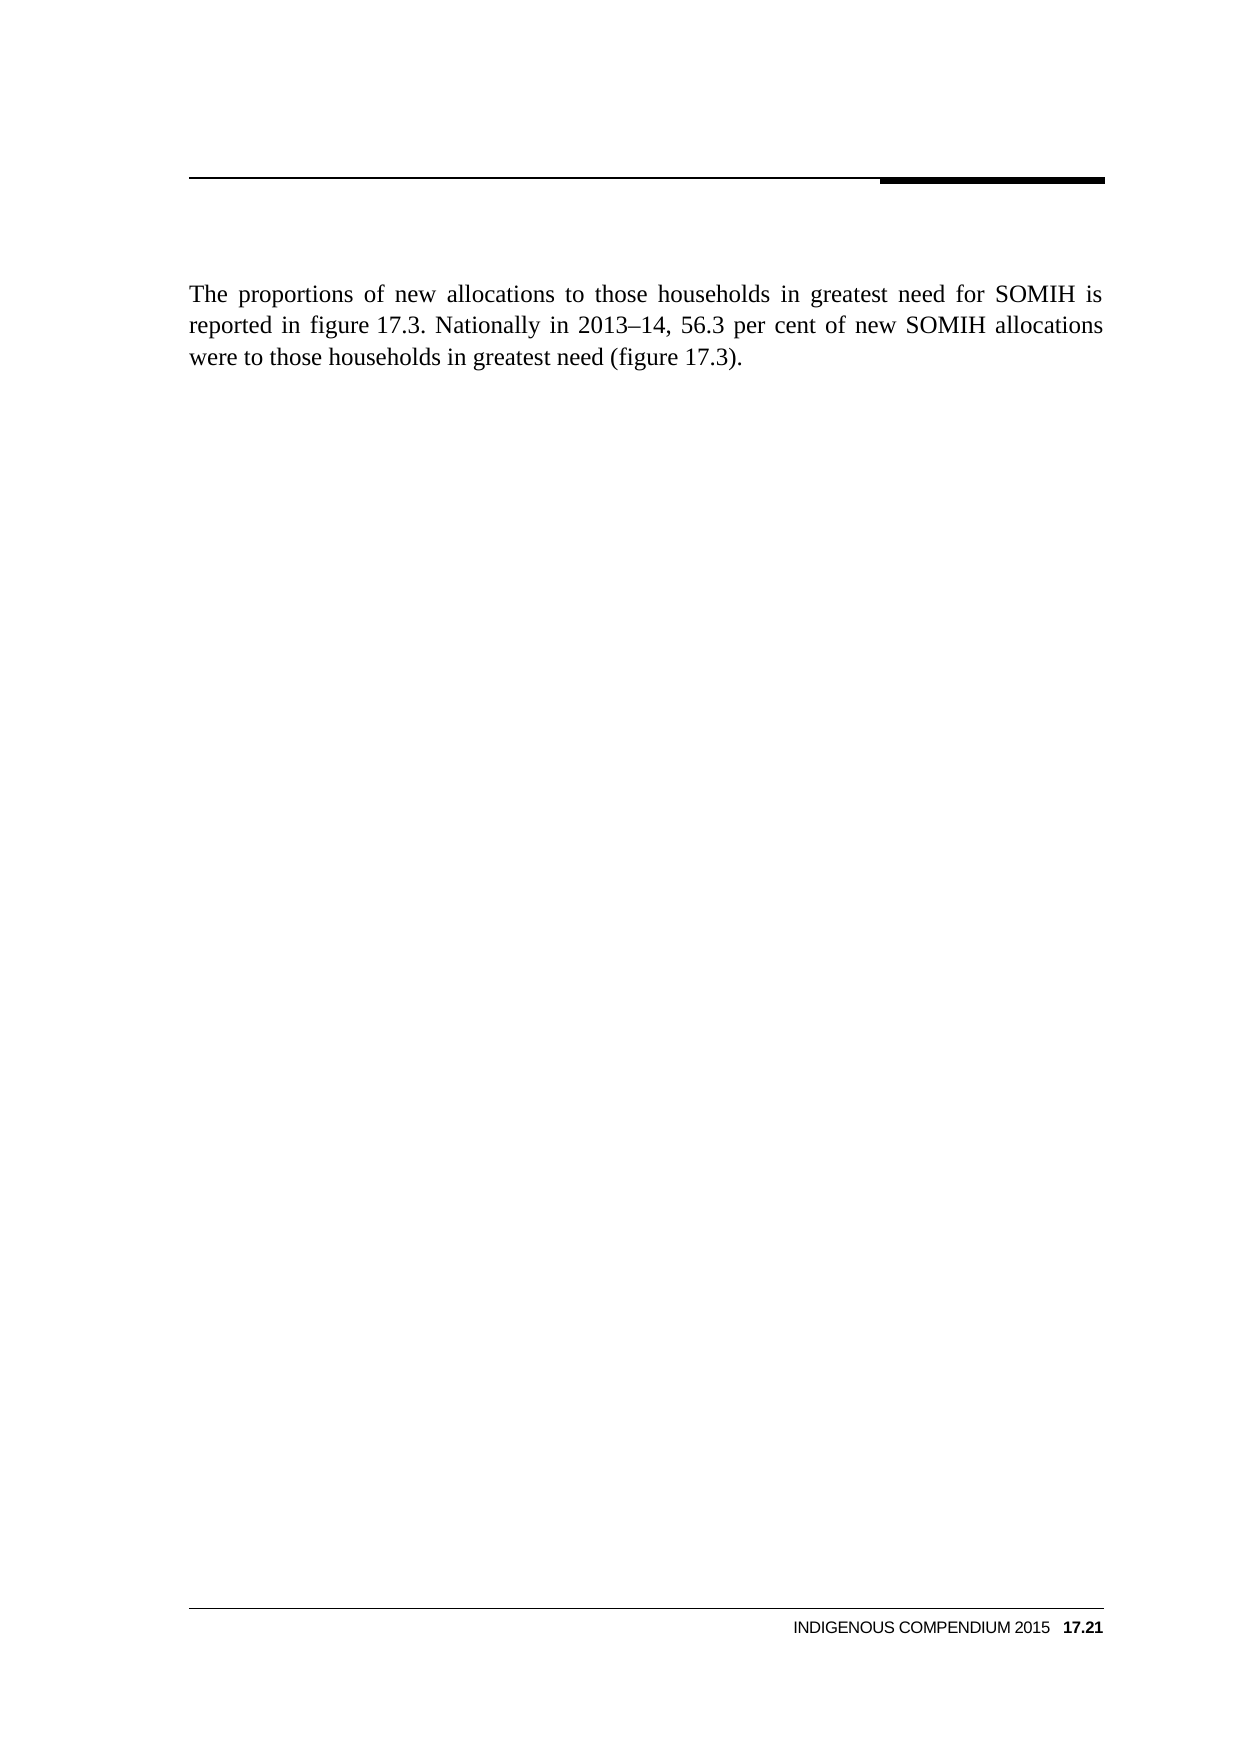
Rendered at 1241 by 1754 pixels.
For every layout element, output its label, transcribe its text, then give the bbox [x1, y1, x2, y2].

text The proportions of new allocations to those households in greatest need for SOMIH is reported in figure 17.3. Nationally in 2013–14, 56.3 per cent of new SOMIH allocations were to those households in greatest need (figure 17.3). [189, 277, 1104, 371]
